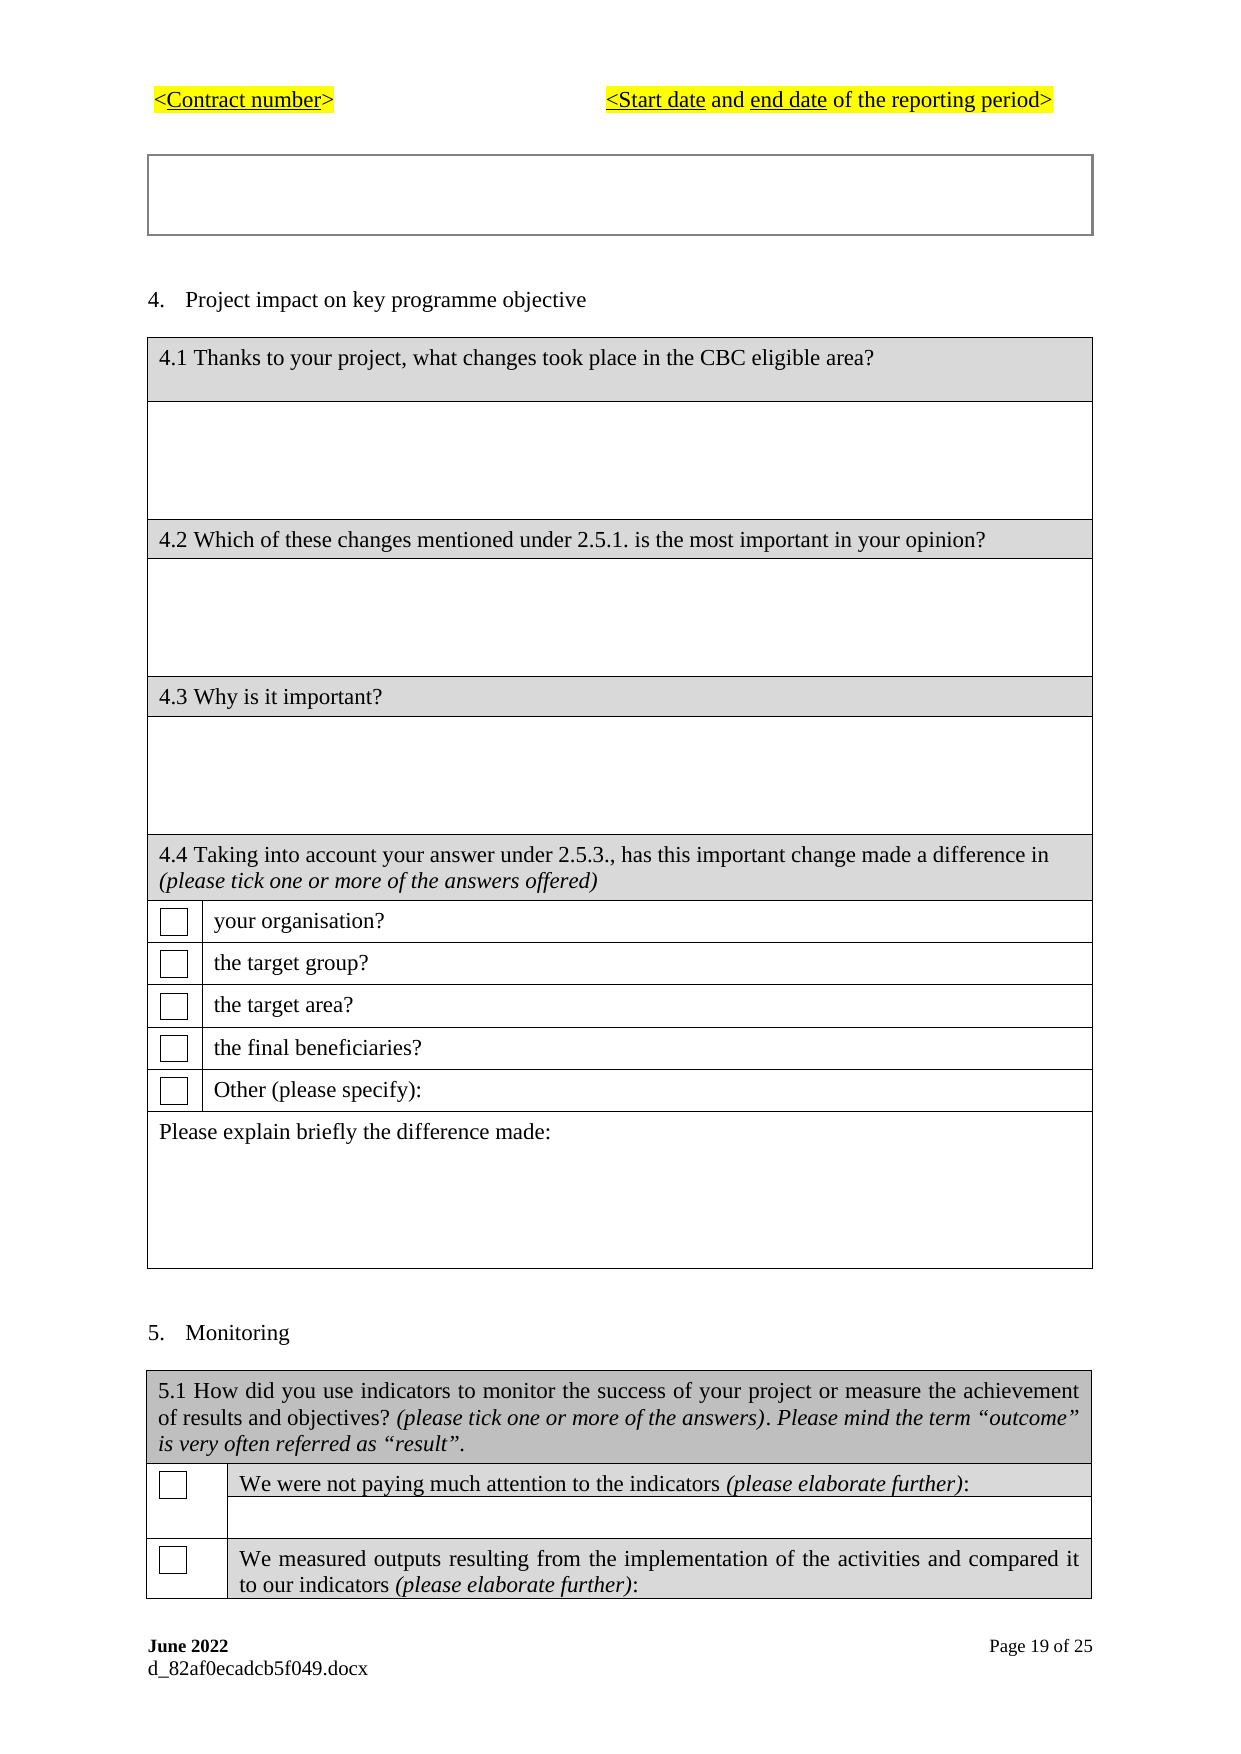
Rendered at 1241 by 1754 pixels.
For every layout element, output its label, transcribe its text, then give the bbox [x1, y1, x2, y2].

table_cell We measured outputs resulting from the implementation of the activities and compared it to our indicators (please elaborate further): [228, 1539, 1091, 1598]
table_cell [148, 1028, 202, 1069]
table_cell [148, 1070, 202, 1111]
table_cell [148, 717, 1092, 833]
table_cell Please explain briefly the difference made: [148, 1112, 1092, 1268]
table_header 4.1 Thanks to your project, what changes took place in the CBC eligible area? [148, 338, 1092, 401]
table_cell [148, 985, 202, 1027]
table_cell [148, 559, 1092, 676]
table_cell 4.3 Why is it important? [148, 677, 1092, 716]
table_cell Other (please specify): [203, 1070, 1092, 1111]
list Monitoring [148, 1319, 1092, 1345]
table_cell 4.2 Which of these changes mentioned under 2.5.1. is the most important in your opinion? [148, 520, 1092, 558]
table_cell your organisation? [203, 901, 1092, 942]
table_cell We were not paying much attention to the indicators (please elaborate further): [228, 1464, 1091, 1496]
table_cell [147, 1464, 227, 1538]
table_cell [148, 901, 202, 942]
table_cell [148, 402, 1092, 518]
table_cell [147, 1539, 227, 1598]
table_cell [149, 156, 1091, 234]
table_cell [148, 943, 202, 984]
table_cell 4.4 Taking into account your answer under 2.5.3., has this important change made a difference in (please tick one or more of the answers offered) [148, 835, 1092, 900]
table_cell the target area? [203, 985, 1092, 1027]
table_cell the final beneficiaries? [203, 1028, 1092, 1069]
table_header 5.1 How did you use indicators to monitor the success of your project or measure the achievement of results and objectives? (please tick one or more of the answers). Please mind the term “outcome” is very often referred as “result”. [147, 1371, 1091, 1463]
list Project impact on key programme objective [148, 286, 1092, 312]
table_cell the target group? [203, 943, 1092, 984]
table_cell [228, 1497, 1091, 1538]
